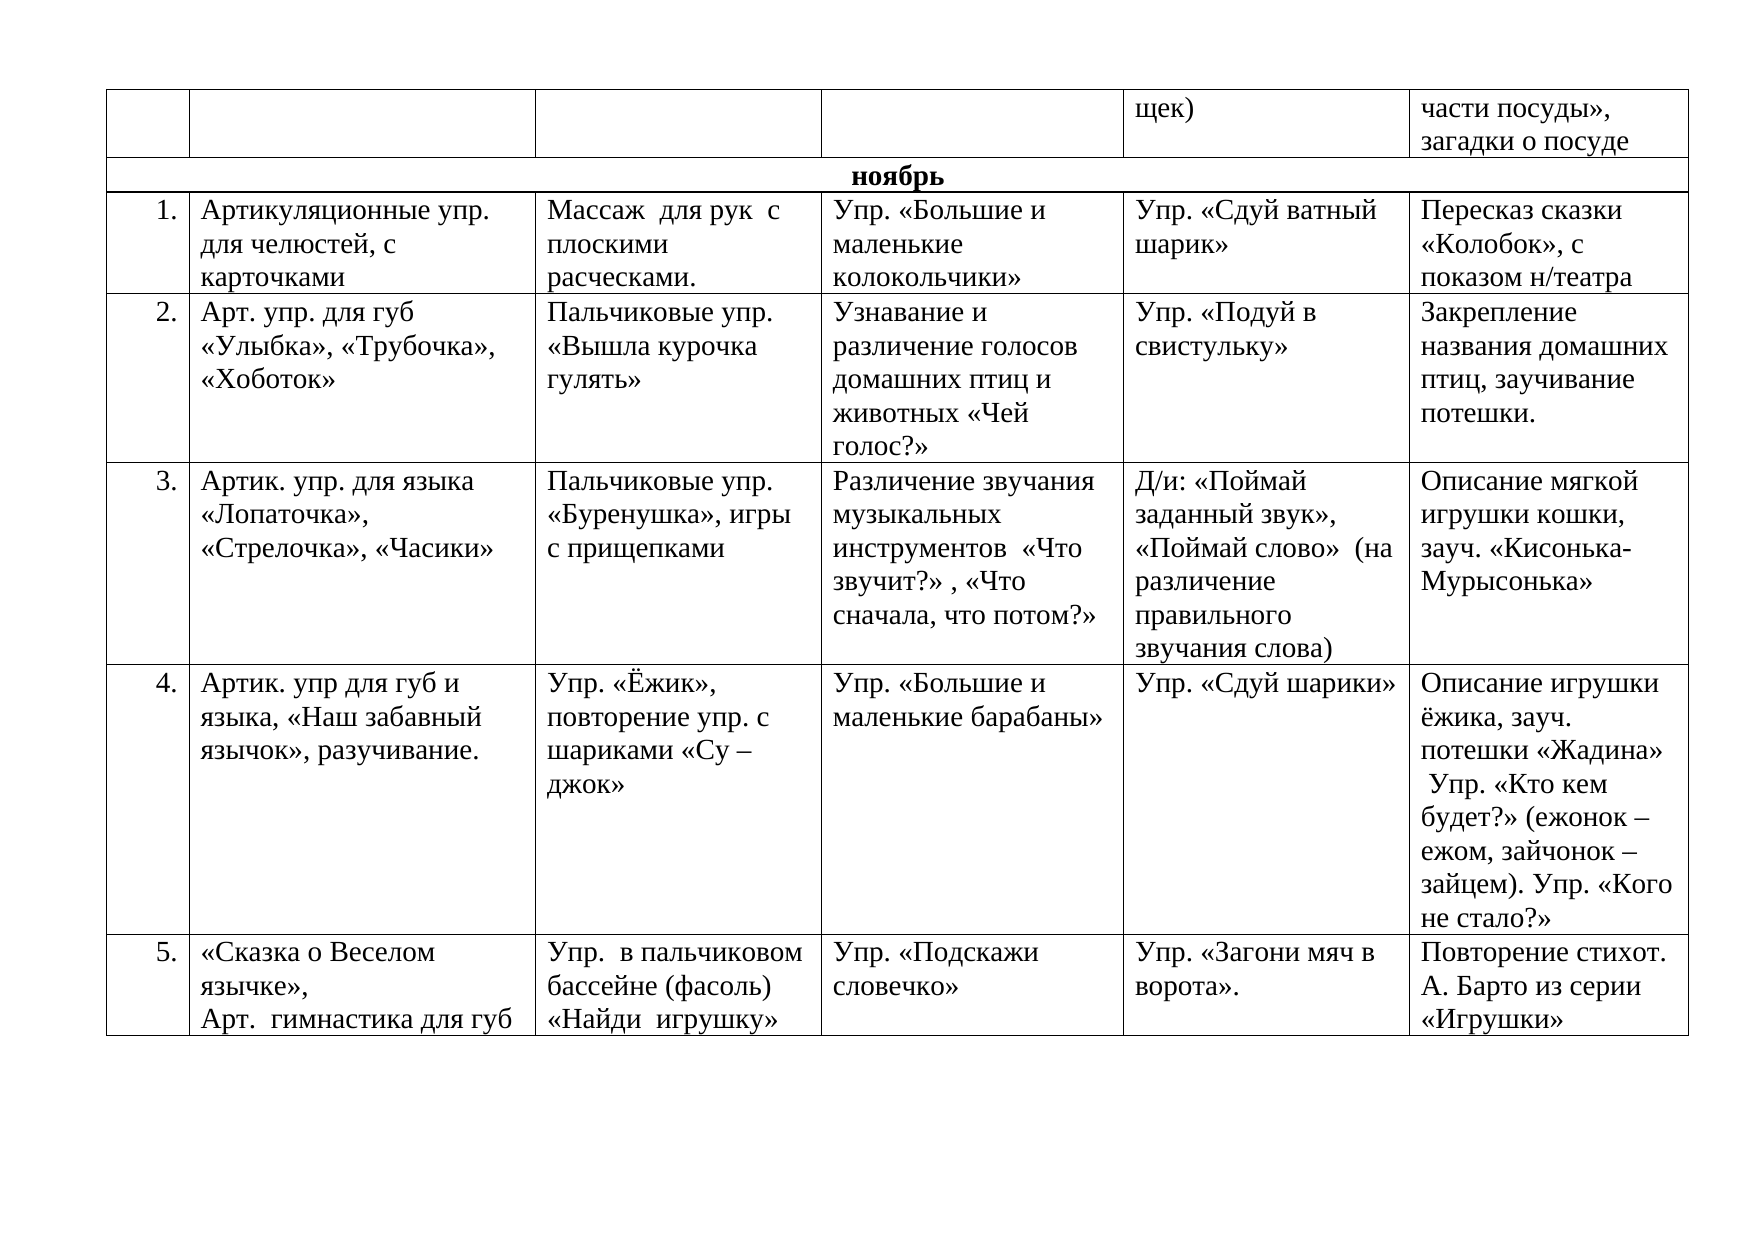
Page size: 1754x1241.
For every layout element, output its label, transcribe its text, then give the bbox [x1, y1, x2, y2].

table_cell Узнавание и различение голосов домашних птиц и животных «Чей голос?» [822, 294, 1123, 462]
table_cell Описание игрушки ёжика, зауч. потешки «Жадина» Упр. «Кто кем будет?» (ежонок – ежом, зайчонок – зайцем). Упр. «Кого не стало?» [1410, 665, 1688, 933]
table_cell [822, 935, 1123, 1035]
table_cell [107, 294, 189, 462]
table_cell Артикуляционные упр. для челюстей, с карточками [190, 193, 535, 293]
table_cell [190, 935, 535, 1035]
table_cell Д/и: «Поймай заданный звук», «Поймай слово» (на различение правильного звучания слова) [1124, 463, 1409, 664]
table_cell Массаж для рук с плоскими расческами. [536, 193, 821, 293]
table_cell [1410, 935, 1688, 1035]
table_cell Артик. упр для губ и языка, «Наш забавный язычок», разучивание. [190, 665, 535, 933]
table_cell Артик. упр. для языка «Лопаточка», «Стрелочка», «Часики» [190, 463, 535, 664]
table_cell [1124, 935, 1409, 1035]
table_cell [1124, 90, 1409, 157]
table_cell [536, 90, 821, 157]
table_cell [107, 463, 189, 664]
table_cell [107, 665, 189, 933]
table_cell Упр. «Ёжик», повторение упр. с шариками «Су – джок» [536, 665, 821, 933]
table_cell Арт. упр. для губ «Улыбка», «Трубочка», «Хоботок» [190, 294, 535, 462]
table_cell Закрепление названия домашних птиц, заучивание потешки. [1410, 294, 1688, 462]
table_cell [107, 90, 189, 157]
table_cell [190, 90, 535, 157]
table_cell [107, 193, 189, 293]
table_cell ноябрь [107, 158, 1688, 191]
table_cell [536, 935, 821, 1035]
table_cell Пересказ сказки «Колобок», с показом н/театра [1410, 193, 1688, 293]
table_cell Упр. «Сдуй ватный шарик» [1124, 193, 1409, 293]
table_cell Пальчиковые упр. «Вышла курочка гулять» [536, 294, 821, 462]
table_cell Описание мягкой игрушки кошки, зауч. «Кисонька- Мурысонька» [1410, 463, 1688, 664]
table_cell Упр. «Подуй в свистульку» [1124, 294, 1409, 462]
table_cell [107, 935, 189, 1035]
table_cell Упр. «Большие и маленькие барабаны» [822, 665, 1123, 933]
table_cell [822, 90, 1123, 157]
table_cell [1410, 90, 1688, 157]
table_cell Упр. «Сдуй шарики» [1124, 665, 1409, 933]
table_cell Различение звучания музыкальных инструментов «Что звучит?» , «Что сначала, что потом?» [822, 463, 1123, 664]
table_cell Пальчиковые упр. «Буренушка», игры с прищепками [536, 463, 821, 664]
table_cell Упр. «Большие и маленькие колокольчики» [822, 193, 1123, 293]
